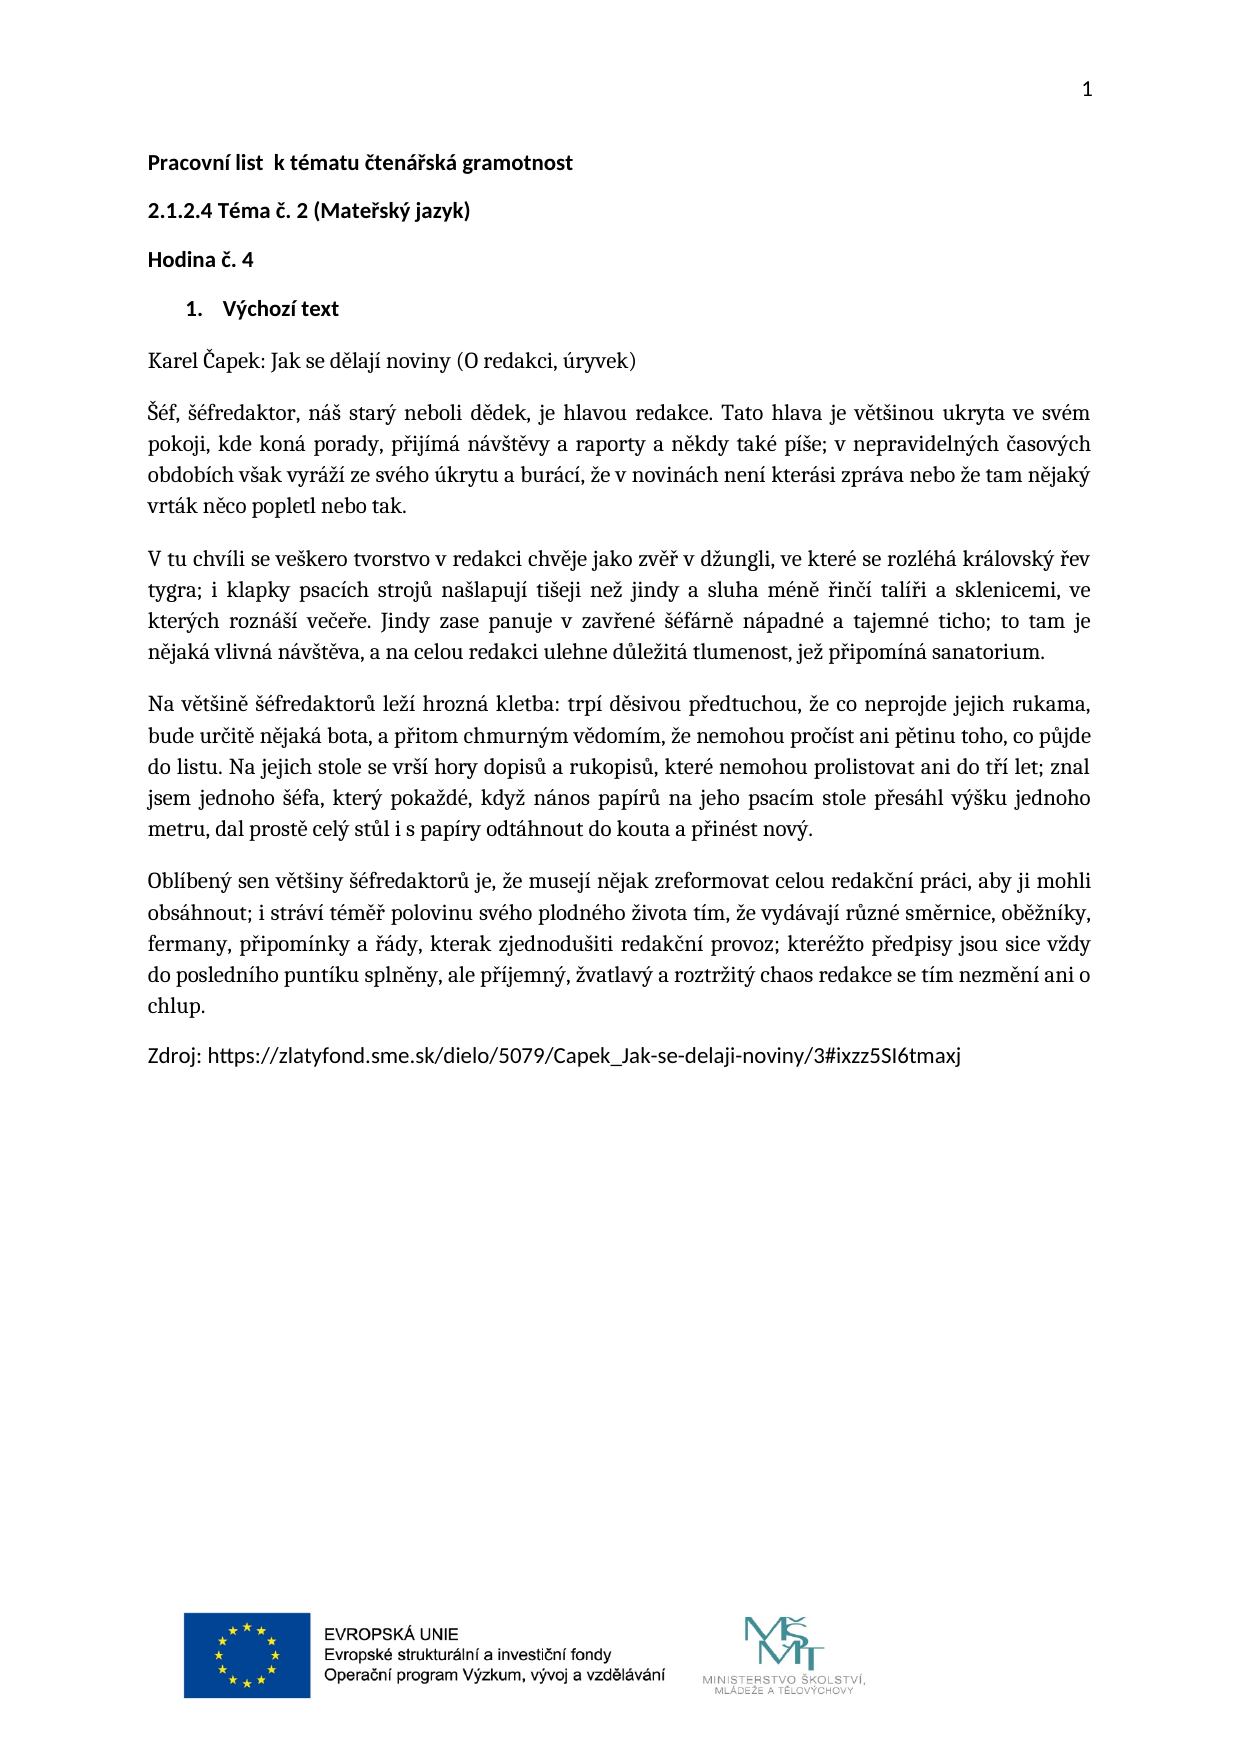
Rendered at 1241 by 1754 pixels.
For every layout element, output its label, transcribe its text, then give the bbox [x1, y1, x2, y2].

text Hodina č. 4 [148, 245, 1093, 273]
list Výchozí text [185, 294, 1093, 322]
picture [141, 1570, 907, 1740]
text 2.1.2.4 Téma č. 2 (Mateřský jazyk) [148, 196, 1093, 224]
text Na většině šéfredaktorů leží hrozná kletba: trpí děsivou předtuchou, že co neprojde jejich rukama, bude určitě nějaká bota, a přitom chmurným vědomím, že nemohou pročíst ani pětinu toho, co půjde do listu. Na jejich stole se vrší hory dopisů a rukopisů, které nemohou prolistovat ani do tří let; znal jsem jednoho šéfa, který pokaždé, když nános papírů na jeho psacím stole přesáhl výšku jednoho metru, dal prostě celý stůl i s papíry odtáhnout do kouta a přinést nový. [148, 687, 1093, 843]
text Karel Čapek: Jak se dělají noviny (O redakci, úryvek) [148, 343, 1093, 374]
text V tu chvíli se veškero tvorstvo v redakci chvěje jako zvěř v džungli, ve které se rozléhá královský řev tygra; i klapky psacích strojů našlapují tišeji než jindy a sluha méně řinčí talíři a sklenicemi, ve kterých roznáší večeře. Jindy zase panuje v zavřené šéfárně nápadné a tajemné ticho; to tam je nějaká vlivná návštěva, a na celou redakci ulehne důležitá tlumenost, jež připomíná sanatorium. [148, 541, 1093, 666]
text Oblíbený sen většiny šéfredaktorů je, že musejí nějak zreformovat celou redakční práci, aby ji mohli obsáhnout; i stráví téměř polovinu svého plodného života tím, že vydávají různé směrnice, oběžníky, fermany, připomínky a řády, kterak zjednodušiti redakční provoz; kteréžto předpisy jsou sice vždy do posledního puntíku splněny, ale příjemný, žvatlavý a roztržitý chaos redakce se tím nezmění ani o chlup. [148, 864, 1093, 1020]
text Šéf, šéfredaktor, náš starý neboli dědek, je hlavou redakce. Tato hlava je většinou ukryta ve svém pokoji, kde koná porady, přijímá návštěvy a raporty a někdy také píše; v nepravidelných časových obdobích však vyráží ze svého úkrytu a burácí, že v novinách není kterási zpráva nebo že tam nějaký vrták něco popletl nebo tak. [148, 395, 1093, 520]
text Pracovní list k tématu čtenářská gramotnost [148, 148, 1093, 176]
text Zdroj: https://zlatyfond.sme.sk/dielo/5079/Capek_Jak-se-delaji-noviny/3#ixzz5SI6tmaxj [148, 1041, 1093, 1069]
